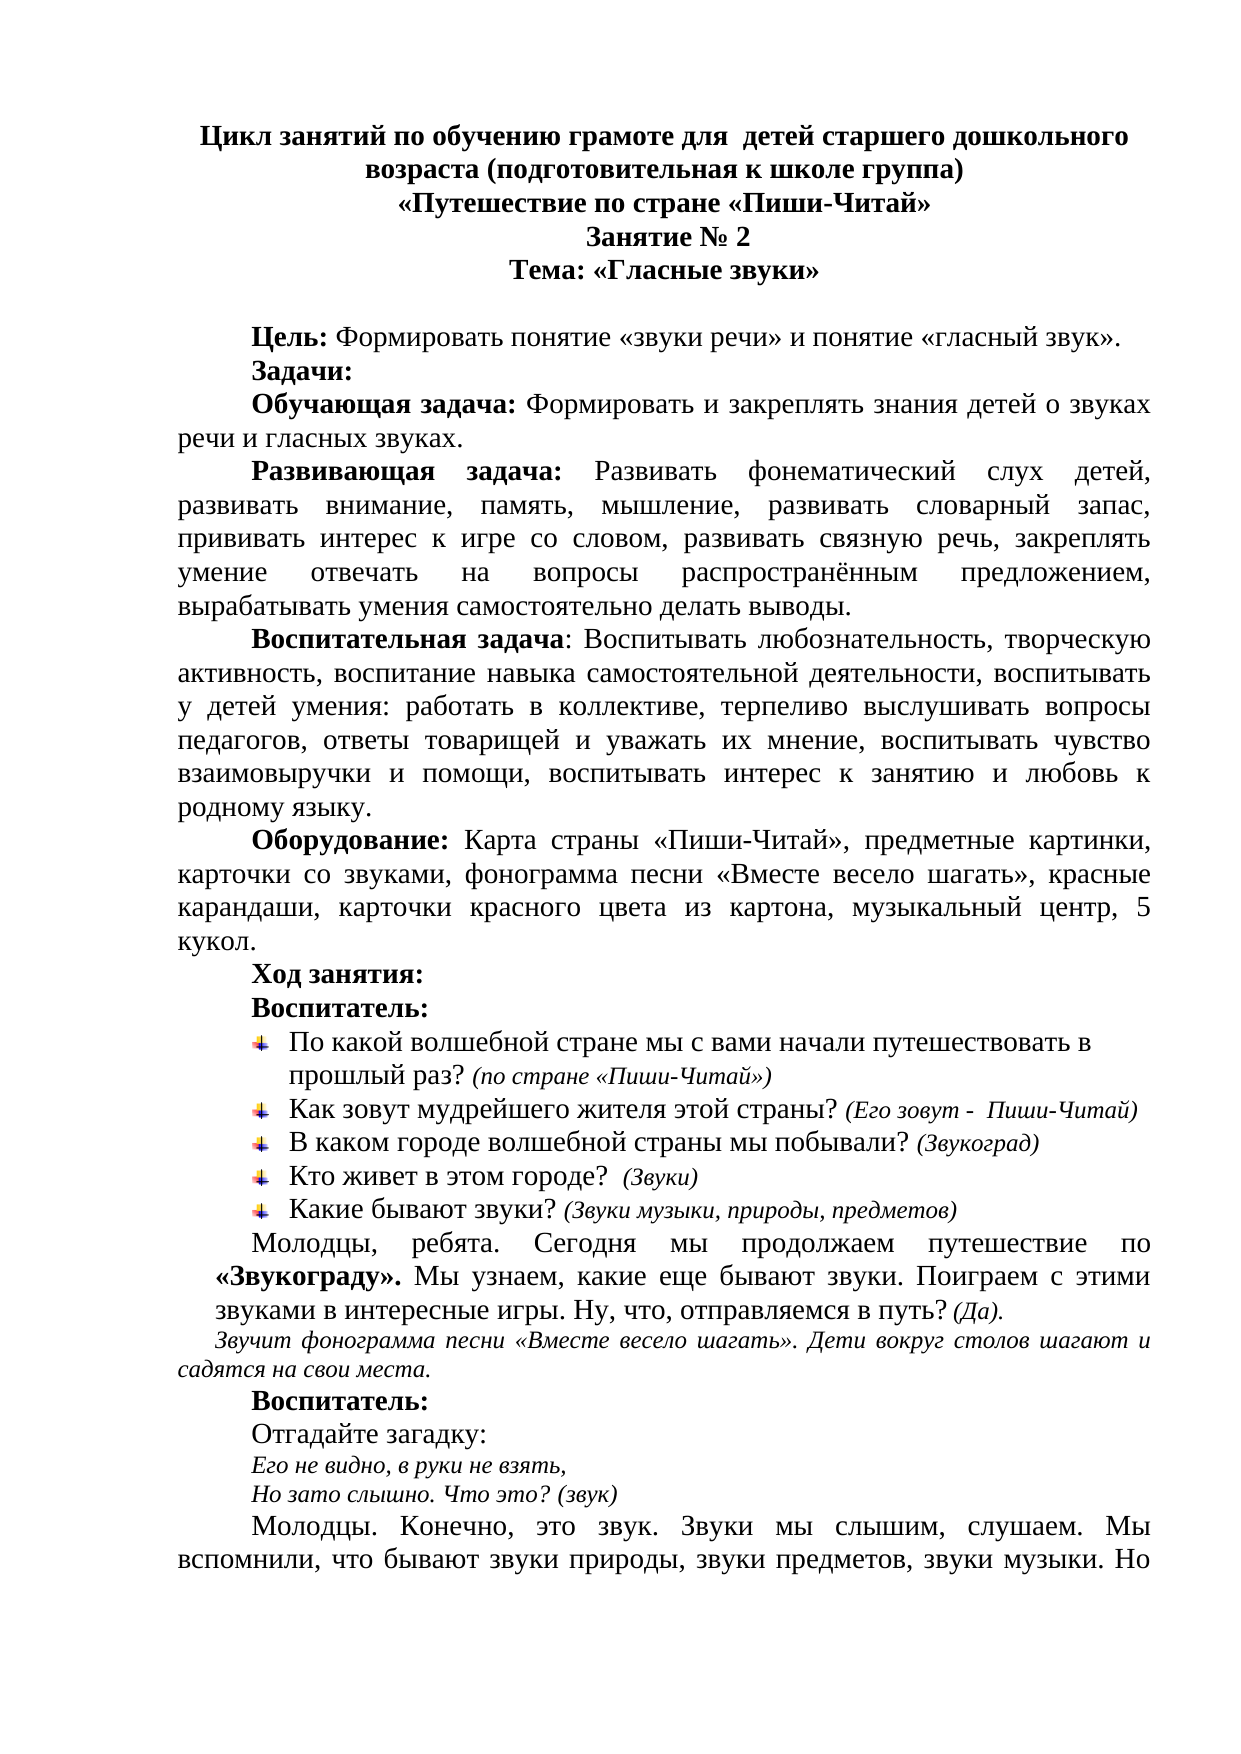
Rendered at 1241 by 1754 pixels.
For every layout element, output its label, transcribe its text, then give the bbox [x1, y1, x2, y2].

picture [252, 1135, 269, 1152]
text Цикл занятий по обучению грамоте для детей старшего дошкольного возраста (подготовительная к школе группа) [177, 118, 1152, 185]
list Кто живет в этом городе? (Звуки) [251, 1158, 1152, 1191]
text Отгадайте загадку: [177, 1417, 1152, 1450]
text Воспитательная задача: Воспитывать любознательность, творческую активность, воспитание навыка самостоятельной деятельности, воспитывать у детей умения: работать в коллективе, терпеливо выслушивать вопросы педагогов, ответы товарищей и уважать их мнение, воспитывать чувство взаимовыручки и помощи, воспитывать интерес к занятию и любовь к родному языку. [177, 621, 1152, 822]
text Оборудование: Карта страны «Пиши-Читай», предметные картинки, карточки со звуками, фонограмма песни «Вместе весело шагать», красные карандаши, карточки красного цвета из картона, музыкальный центр, 5 кукол. [177, 822, 1152, 957]
text Ход занятия: [177, 957, 1152, 990]
text Воспитатель: [177, 1383, 1152, 1417]
text Его не видно, в руки не взять, [177, 1450, 1152, 1479]
text Задачи: [177, 353, 1152, 386]
picture [252, 1168, 269, 1186]
text Молодцы, ребята. Сегодня мы продолжаем путешествие по «Звукограду». Мы узнаем, какие еще бывают звуки. Поиграем с этими звуками в интересные игры. Ну, что, отправляемся в путь? (Да). [215, 1225, 1152, 1326]
picture [252, 1202, 269, 1219]
list В каком городе волшебной страны мы побывали? (Звукоград) [251, 1124, 1152, 1158]
text Цель: Формировать понятие «звуки речи» и понятие «гласный звук». [177, 319, 1152, 353]
text Занятие № 2 [177, 219, 1152, 252]
text Развивающая задача: Развивать фонематический слух детей, развивать внимание, память, мышление, развивать словарный запас, прививать интерес к игре со словом, развивать связную речь, закреплять умение отвечать на вопросы распространённым предложением, вырабатывать умения самостоятельно делать выводы. [177, 453, 1152, 621]
text Воспитатель: [177, 990, 1152, 1024]
picture [252, 1101, 269, 1119]
list Как зовут мудрейшего жителя этой страны? (Его зовут - Пиши-Читай) [251, 1091, 1152, 1124]
text Тема: «Гласные звуки» [177, 252, 1152, 286]
text Звучит фонограмма песни «Вместе весело шагать». Дети вокруг столов шагают и садятся на свои места. [177, 1326, 1152, 1383]
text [177, 1508, 1152, 1575]
list По какой волшебной стране мы с вами начали путешествовать в прошлый раз? (по стране «Пиши-Читай») [251, 1024, 1152, 1091]
text Но зато слышно. Что это? (звук) [177, 1479, 1152, 1508]
list Какие бывают звуки? (Звуки музыки, природы, предметов) [251, 1191, 1152, 1225]
picture [252, 1034, 269, 1051]
text Обучающая задача: Формировать и закреплять знания детей о звуках речи и гласных звуках. [177, 386, 1152, 453]
text «Путешествие по стране «Пиши-Читай» [177, 185, 1152, 219]
